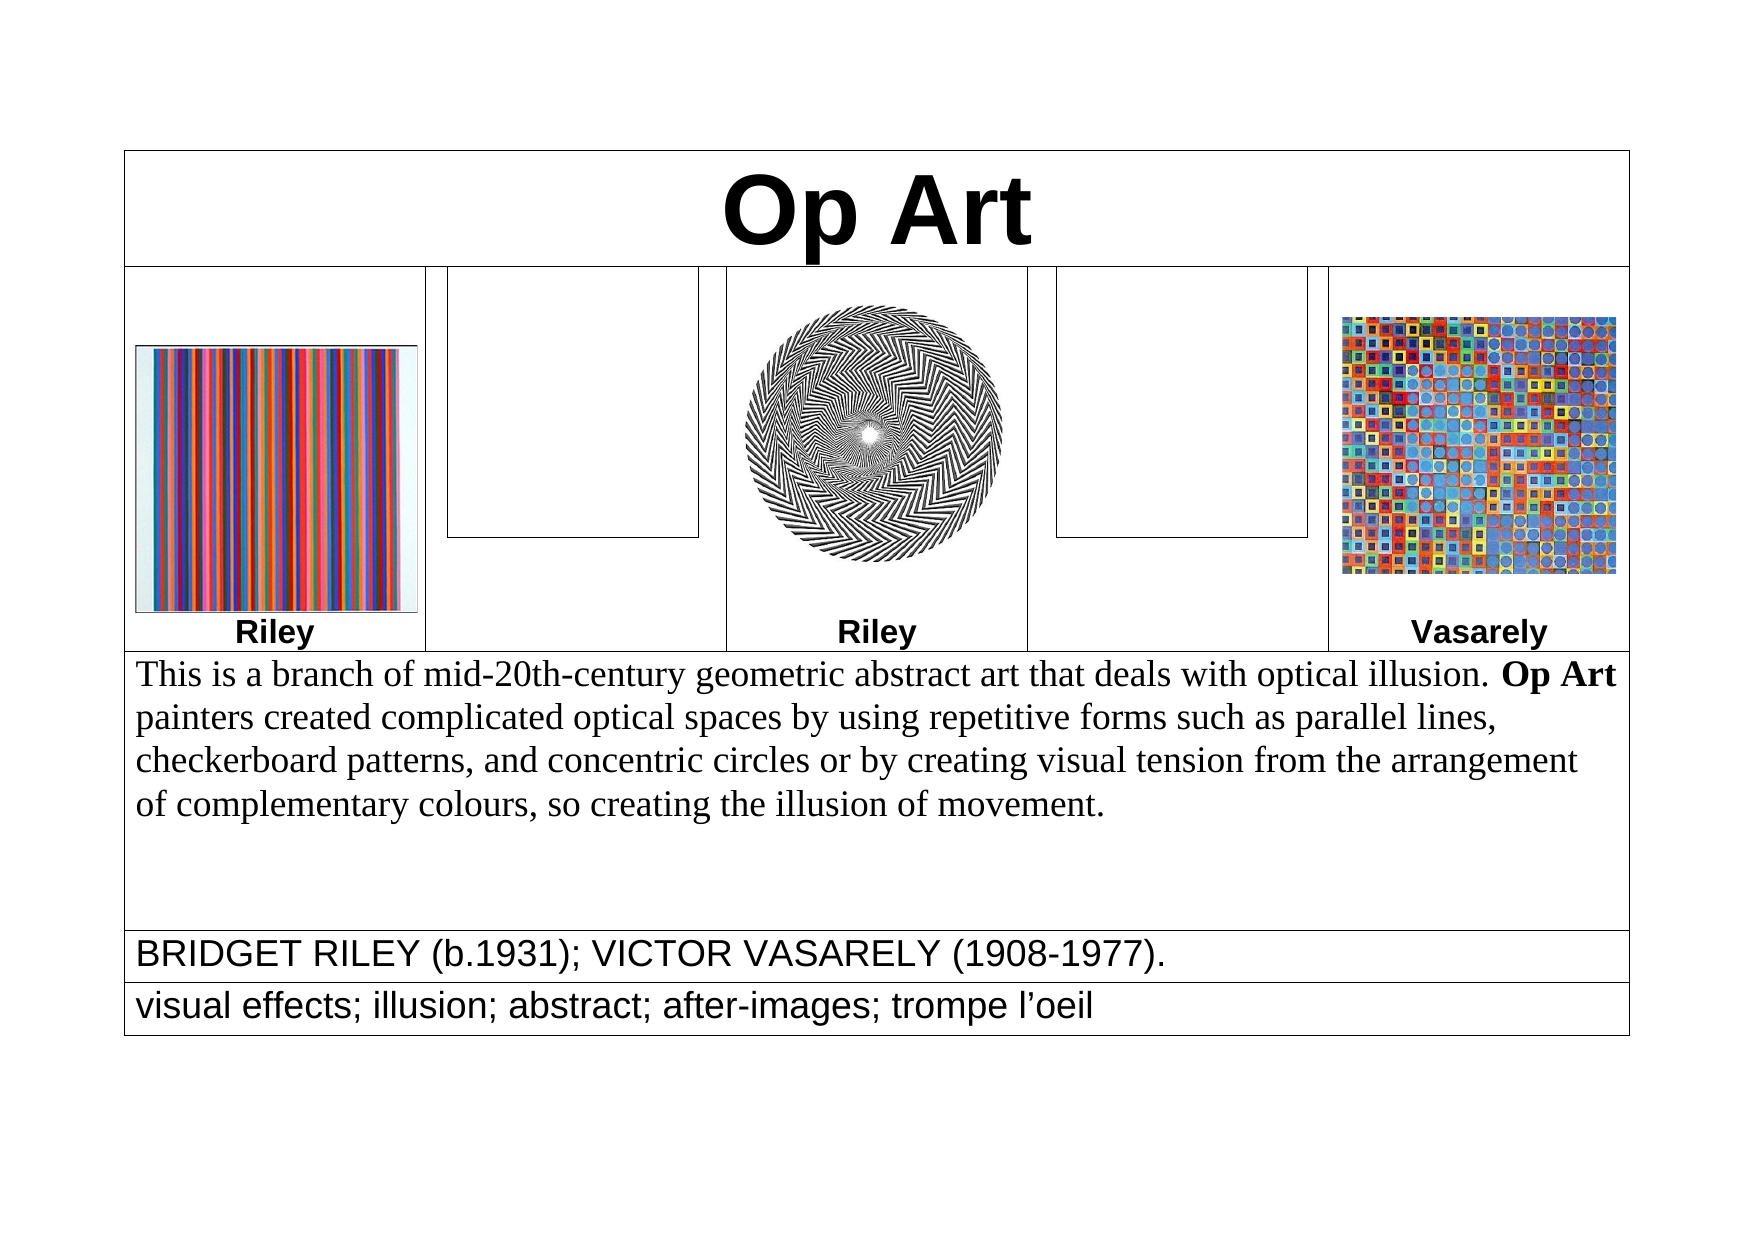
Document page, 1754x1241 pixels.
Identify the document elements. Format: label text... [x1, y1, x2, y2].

table_cell BRIDGET RILEY (b.1931); VICTOR VASARELY (1908-1977). [125, 931, 1629, 982]
picture [135, 345, 418, 613]
picture [1342, 317, 1617, 574]
table_cell This is a branch of mid-20th-century geometric abstract art that deals with optical illusion. Op Art painters created complicated optical spaces by using repetitive forms such as parallel lines, checkerboard patterns, and concentric circles or by creating visual tension from the arrangement of complementary colours, so creating the illusion of movement. [125, 652, 1629, 930]
table_cell Vasarely [1028, 267, 1328, 651]
table_cell Riley [727, 267, 1027, 651]
table_cell visual effects; illusion; abstract; after-images; trompe l’oeil [125, 983, 1629, 1035]
table_header Op Art [125, 151, 1629, 266]
picture [738, 300, 1016, 574]
table_cell Riley [426, 267, 726, 651]
table_cell Riley [125, 267, 425, 651]
table_cell Vasarely [1329, 267, 1629, 651]
